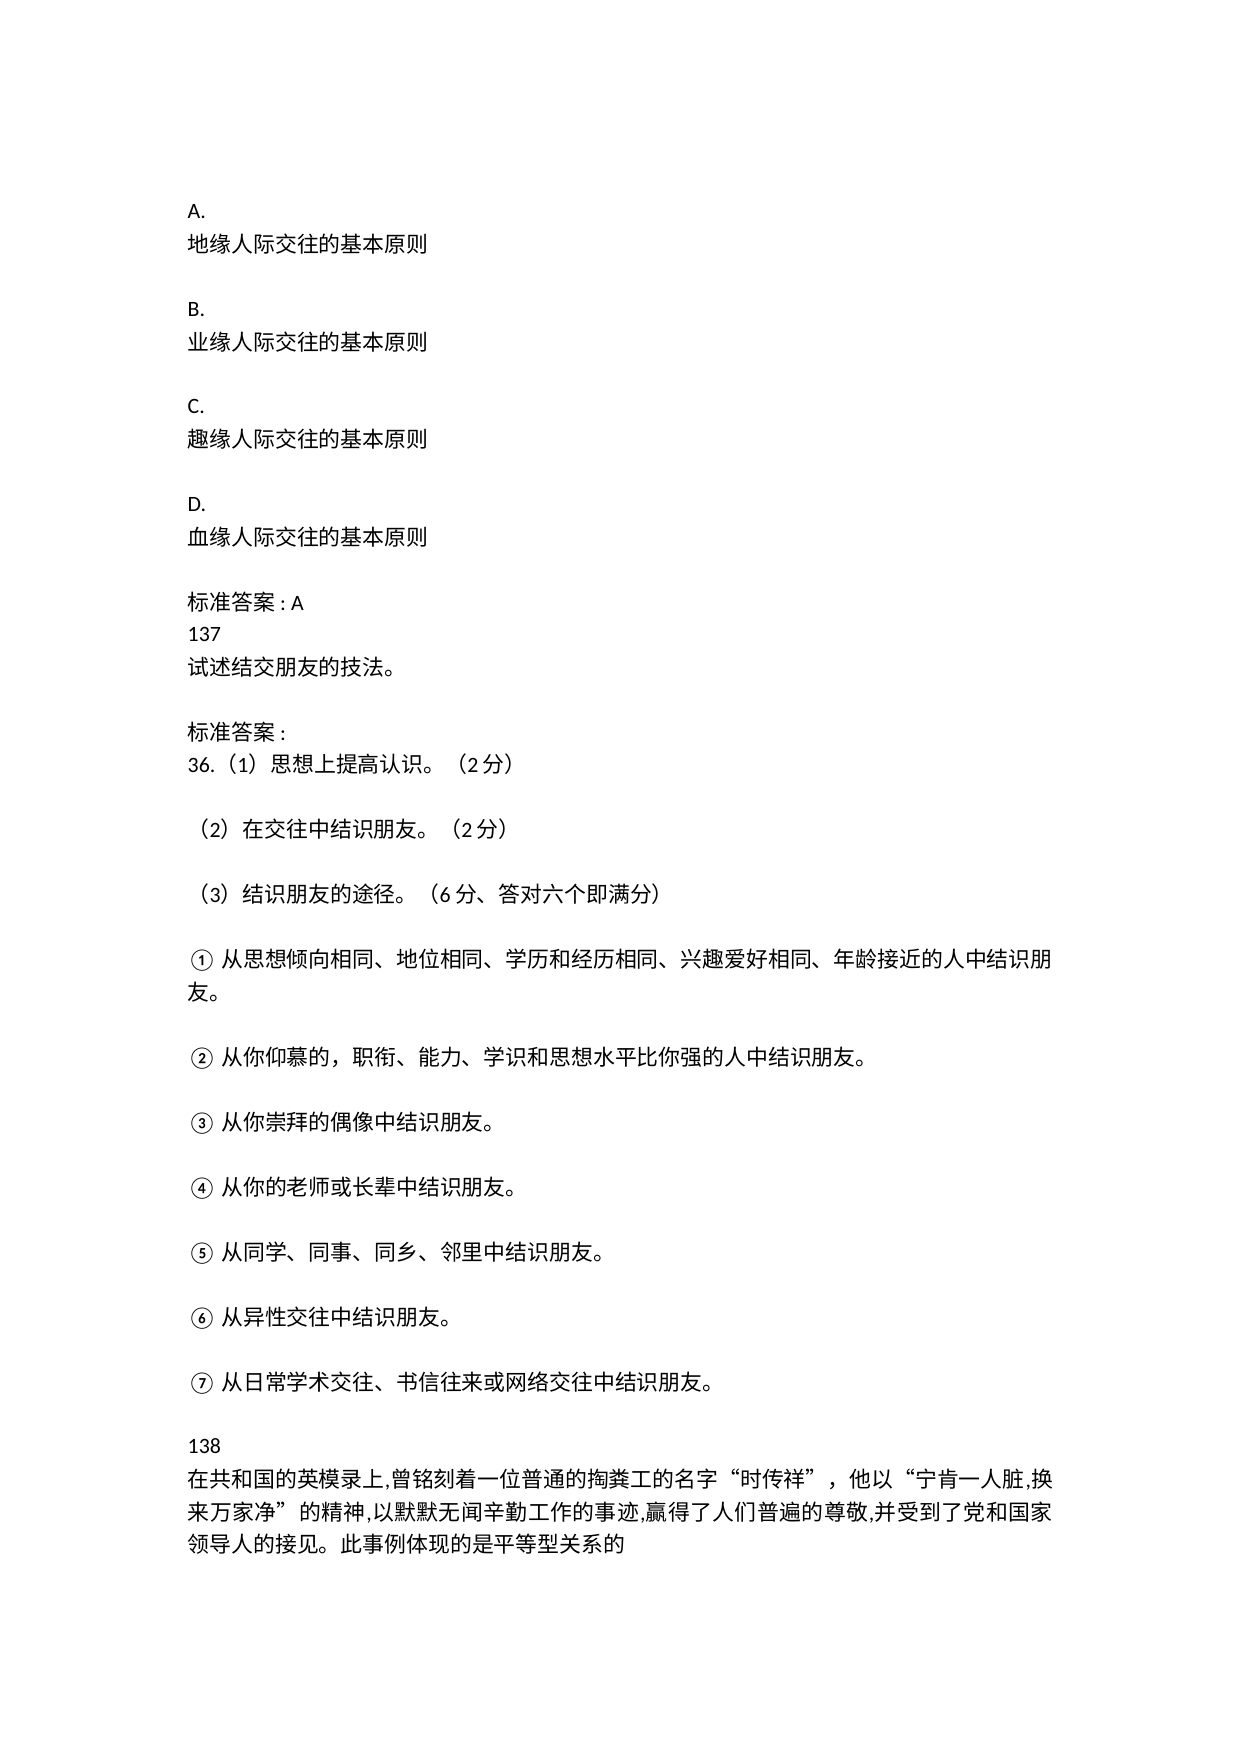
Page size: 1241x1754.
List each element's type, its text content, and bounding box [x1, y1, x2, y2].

text ④从你的老师或长辈中结识朋友。 [187, 1169, 1053, 1202]
text ⑤从同学、同事、同乡、邻里中结识朋友。 [187, 1234, 1053, 1267]
text 138 [187, 1429, 1053, 1462]
text 36.（1）思想上提高认识。（2分） [187, 747, 1053, 779]
text 标准答案 : [187, 714, 1053, 747]
text 血缘人际交往的基本原则 [187, 519, 1053, 552]
text 试述结交朋友的技法。 [187, 649, 1053, 682]
text ⑥从异性交往中结识朋友。 [187, 1299, 1053, 1332]
text 业缘人际交往的基本原则 [187, 324, 1053, 357]
text C. [187, 389, 1053, 422]
text ③从你崇拜的偶像中结识朋友。 [187, 1104, 1053, 1137]
text （2）在交往中结识朋友。（2分） [187, 812, 1053, 844]
text 地缘人际交往的基本原则 [187, 227, 1053, 259]
text ①从思想倾向相同、地位相同、学历和经历相同、兴趣爱好相同、年龄接近的人中结识朋友。 [187, 942, 1053, 1007]
text 标准答案 : A [187, 584, 1053, 617]
text （3）结识朋友的途径。（6分、答对六个即满分） [187, 877, 1053, 909]
text A. [187, 194, 1053, 227]
text ⑦从日常学术交往、书信往来或网络交往中结识朋友。 [187, 1364, 1053, 1397]
text 趣缘人际交往的基本原则 [187, 422, 1053, 454]
text D. [187, 487, 1053, 519]
text 137 [187, 617, 1053, 649]
text B. [187, 292, 1053, 324]
text ②从你仰慕的，职衔、能力、学识和思想水平比你强的人中结识朋友。 [187, 1039, 1053, 1072]
text 在共和国的英模录上,曾铭刻着一位普通的掏粪工的名字“时传祥”，他以“宁肯一人脏,换来万家净”的精神,以默默无闻辛勤工作的事迹,贏得了人们普遍的尊敬,并受到了党和国家领导人的接见。此事例体现的是平等型关系的 [187, 1462, 1053, 1559]
